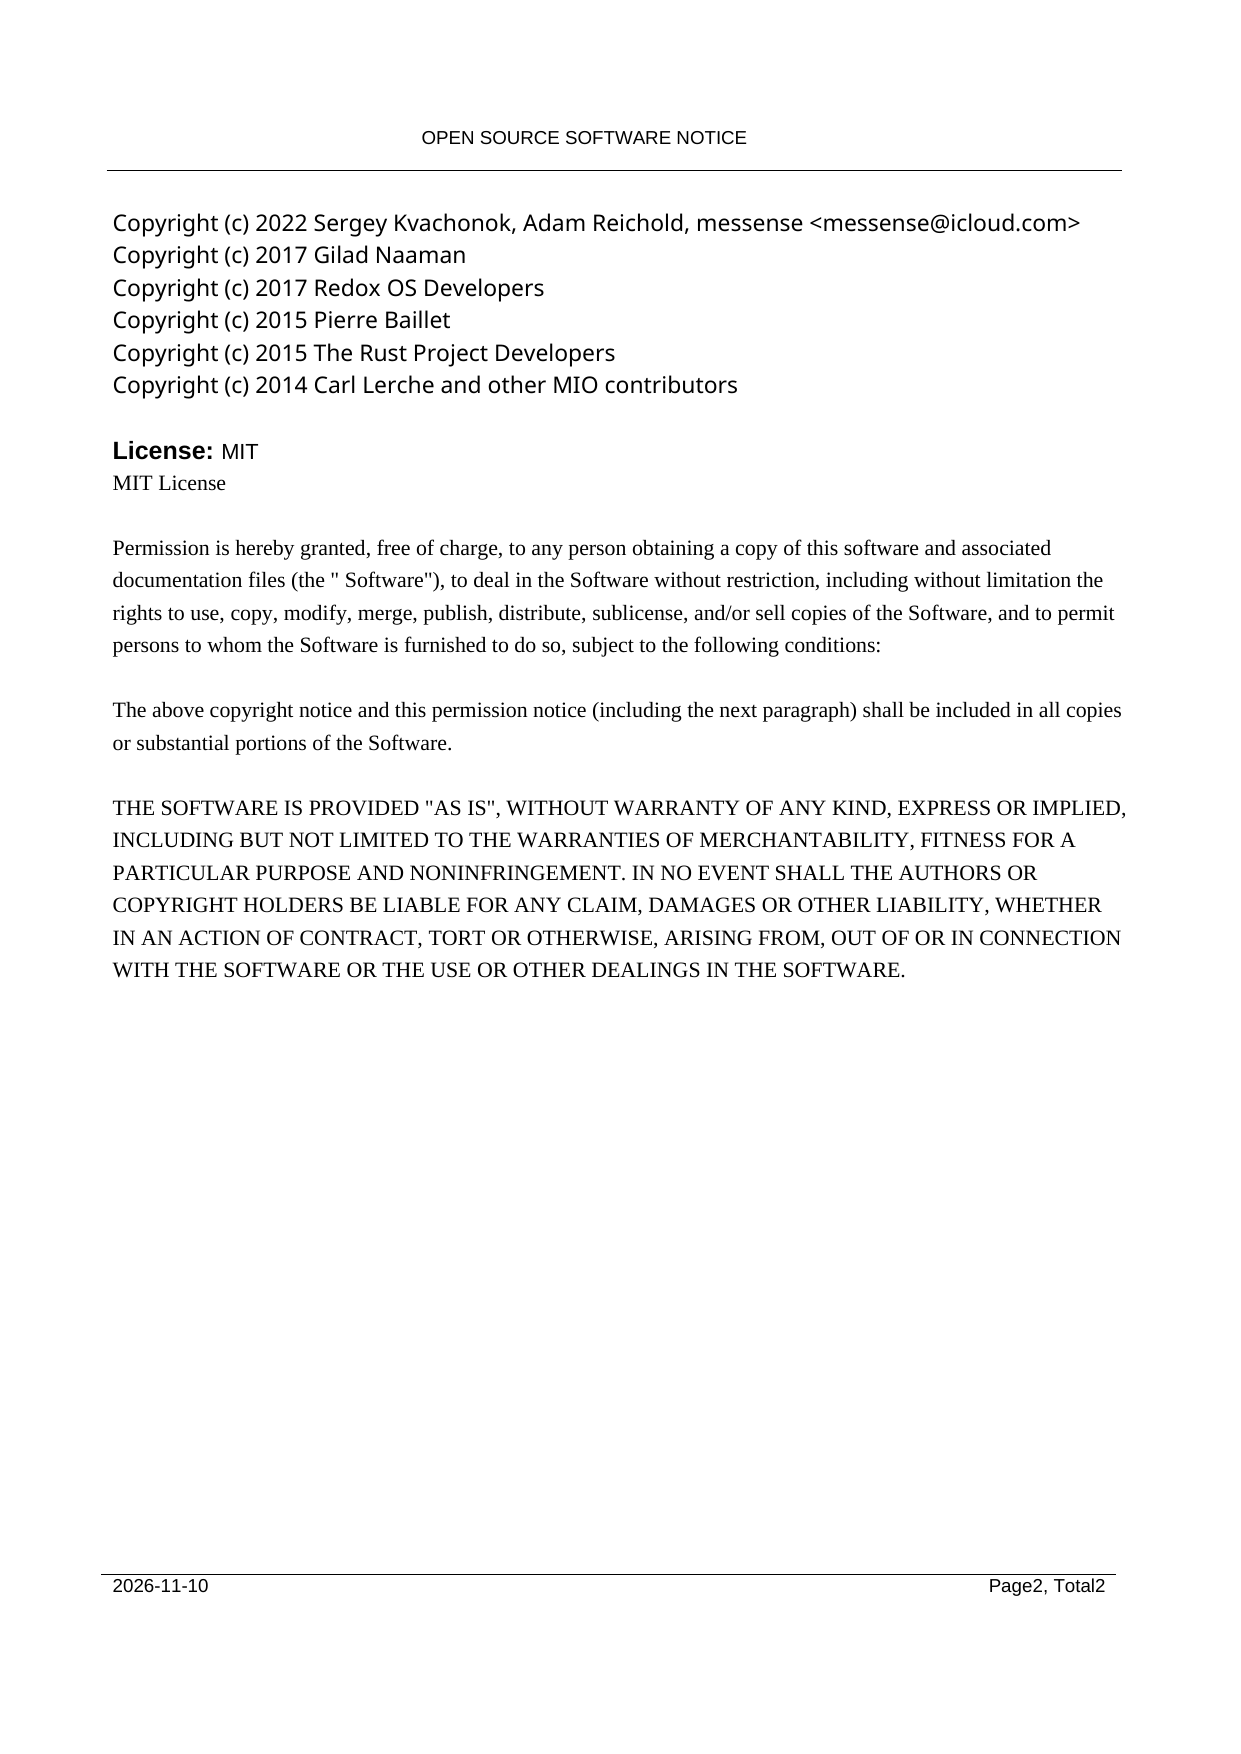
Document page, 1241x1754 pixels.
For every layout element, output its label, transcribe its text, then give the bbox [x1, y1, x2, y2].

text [112, 206, 1128, 434]
text MIT License Permission is hereby granted, free of charge, to any person obtaining a copy of this software and associated documentation files (the " Software"), to deal in the Software without restriction, including without limitation the rights to use, copy, modify, merge, publish, distribute, sublicense, and/or sell copies of the Software, and to permit persons to whom the Software is furnished to do so, subject to the following conditions: The above copyright notice and this permission notice (including the next paragraph) shall be included in all copies or substantial portions of the Software. THE SOFTWARE IS PROVIDED "AS IS", WITHOUT WARRANTY OF ANY KIND, EXPRESS OR IMPLIED, INCLUDING BUT NOT LIMITED TO THE WARRANTIES OF MERCHANTABILITY, FITNESS FOR A PARTICULAR PURPOSE AND NONINFRINGEMENT. IN NO EVENT SHALL THE AUTHORS OR COPYRIGHT HOLDERS BE LIABLE FOR ANY CLAIM, DAMAGES OR OTHER LIABILITY, WHETHER IN AN ACTION OF CONTRACT, TORT OR OTHERWISE, ARISING FROM, OUT OF OR IN CONNECTION WITH THE SOFTWARE OR THE USE OR OTHER DEALINGS IN THE SOFTWARE. [112, 466, 1128, 1019]
text License: MIT [112, 434, 1128, 466]
